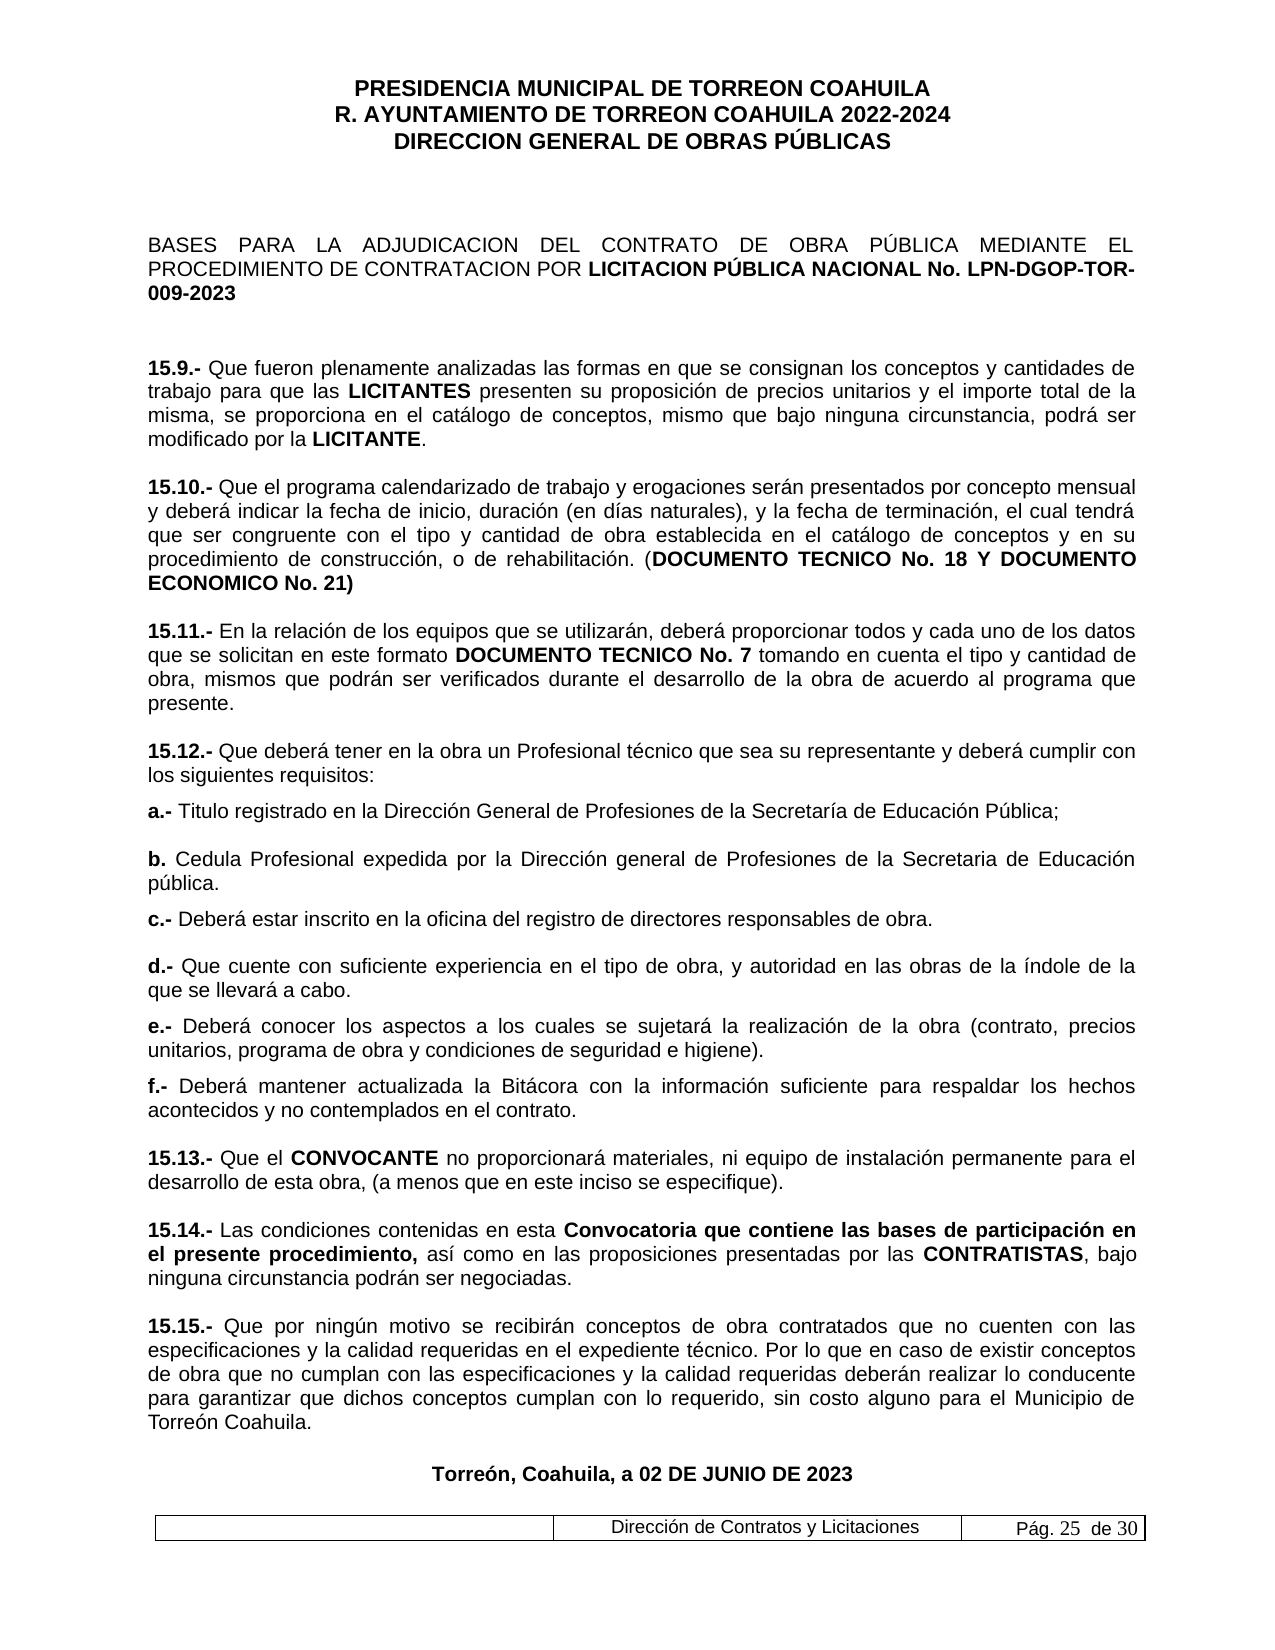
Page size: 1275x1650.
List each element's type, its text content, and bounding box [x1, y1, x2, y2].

text f.- Deberá mantener actualizada la Bitácora con la información suficiente para respaldar los hechos acontecidos y no contemplados en el contrato. [148, 1074, 1137, 1122]
subtitle 15.14.- Las condiciones contenidas en esta Convocatoria que contiene las bases de participación en el presente procedimiento, así como en las proposiciones presentadas por las CONTRATISTAS, bajo ninguna circunstancia podrán ser negociadas. [148, 1218, 1137, 1290]
text c.- Deberá estar inscrito en la oficina del registro de directores responsables de obra. [148, 906, 1137, 930]
text 15.10.- Que el programa calendarizado de trabajo y erogaciones serán presentados por concepto mensual y deberá indicar la fecha de inicio, duración (en días naturales), y la fecha de terminación, el cual tendrá que ser congruente con el tipo y cantidad de obra establecida en el catálogo de conceptos y en su procedimiento de construcción, o de rehabilitación. (DOCUMENTO TECNICO No. 18 Y DOCUMENTO ECONOMICO No. 21) [148, 475, 1137, 595]
text d.- Que cuente con suficiente experiencia en el tipo de obra, y autoridad en las obras de la índole de la que se llevará a cabo. [148, 954, 1137, 1002]
text 15.11.- En la relación de los equipos que se utilizarán, deberá proporcionar todos y cada uno de los datos que se solicitan en este formato DOCUMENTO TECNICO No. 7 tomando en cuenta el tipo y cantidad de obra, mismos que podrán ser verificados durante el desarrollo de la obra de acuerdo al programa que presente. [148, 619, 1137, 715]
subtitle 15.13.- Que el CONVOCANTE no proporcionará materiales, ni equipo de instalación permanente para el desarrollo de esta obra, (a menos que en este inciso se especifique). [148, 1146, 1137, 1194]
text b. Cedula Profesional expedida por la Dirección general de Profesiones de la Secretaria de Educación pública. [148, 846, 1137, 894]
text 15.9.- Que fueron plenamente analizadas las formas en que se consignan los conceptos y cantidades de trabajo para que las LICITANTES presenten su proposición de precios unitarios y el importe total de la misma, se proporciona en el catálogo de conceptos, mismo que bajo ninguna circunstancia, podrá ser modificado por la LICITANTE. [148, 355, 1137, 451]
subtitle 15.15.- Que por ningún motivo se recibirán conceptos de obra contratados que no cuenten con las especificaciones y la calidad requeridas en el expediente técnico. Por lo que en caso de existir conceptos de obra que no cumplan con las especificaciones y la calidad requeridas deberán realizar lo conducente para garantizar que dichos conceptos cumplan con lo requerido, sin costo alguno para el Municipio de Torreón Coahuila. [148, 1314, 1137, 1433]
text 15.12.- Que deberá tener en la obra un Profesional técnico que sea su representante y deberá cumplir con los siguientes requisitos: [148, 739, 1137, 787]
text e.- Deberá conocer los aspectos a los cuales se sujetará la realización de la obra (contrato, precios unitarios, programa de obra y condiciones de seguridad e higiene). [148, 1014, 1137, 1062]
text Torreón, Coahuila, a 02 DE JUNIO DE 2023 [148, 1462, 1137, 1486]
text a.- Titulo registrado en de Profesiones de de Educación Pública; [148, 798, 1137, 822]
